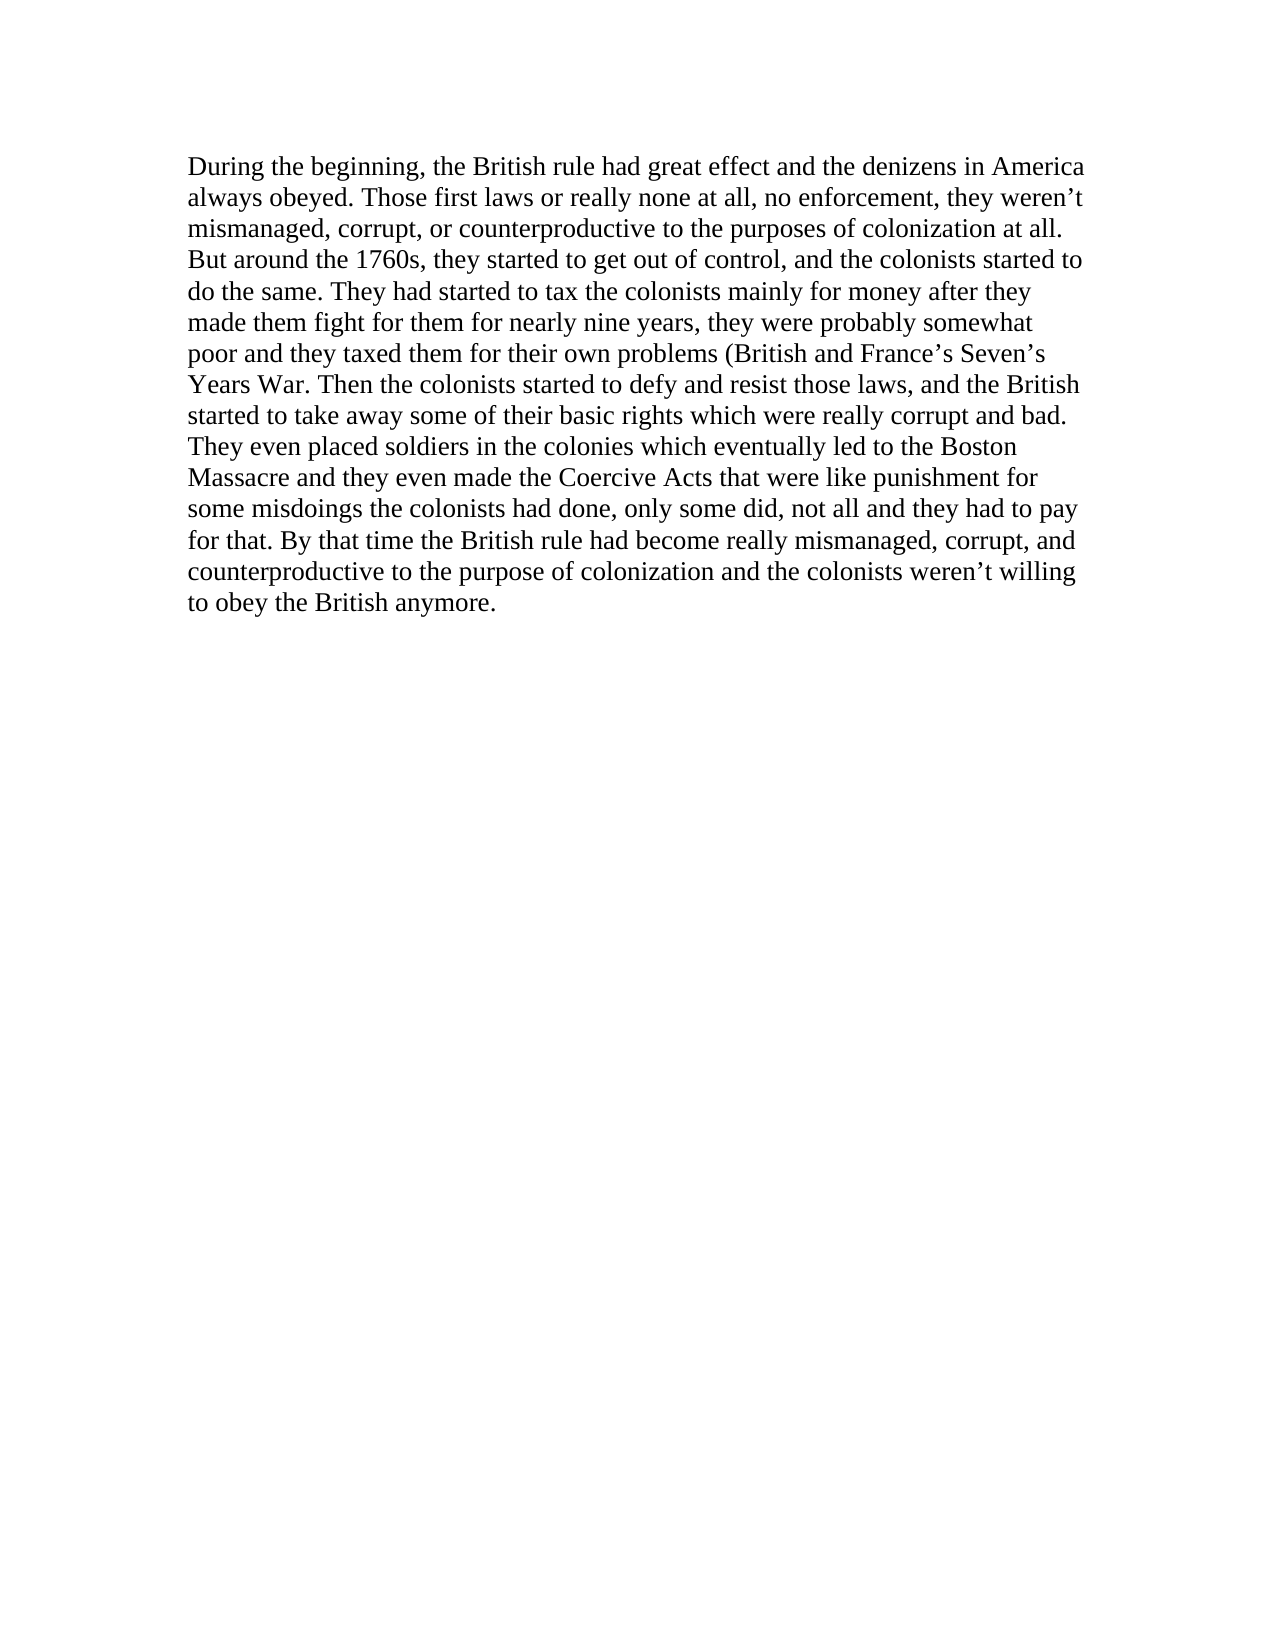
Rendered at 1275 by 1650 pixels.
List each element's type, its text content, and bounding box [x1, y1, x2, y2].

text During the beginning, the British rule had great effect and the denizens in America always obeyed. Those first laws or really none at all, no enforcement, they weren’t mismanaged, corrupt, or counterproductive to the purposes of colonization at all. But around the 1760s, they started to get out of control, and the colonists started to do the same. They had started to tax the colonists mainly for money after they made them fight for them for nearly nine years, they were probably somewhat poor and they taxed them for their own problems (British and France’s Seven’s Years War. Then the colonists started to defy and resist those laws, and the British started to take away some of their basic rights which were really corrupt and bad. They even placed soldiers in the colonies which eventually led to the Boston Massacre and they even made the Coercive Acts that were like punishment for some misdoings the colonists had done, only some did, not all and they had to pay for that. By that time the British rule had become really mismanaged, corrupt, and counterproductive to the purpose of colonization and the colonists weren’t willing to obey the British anymore. [187, 150, 1087, 617]
